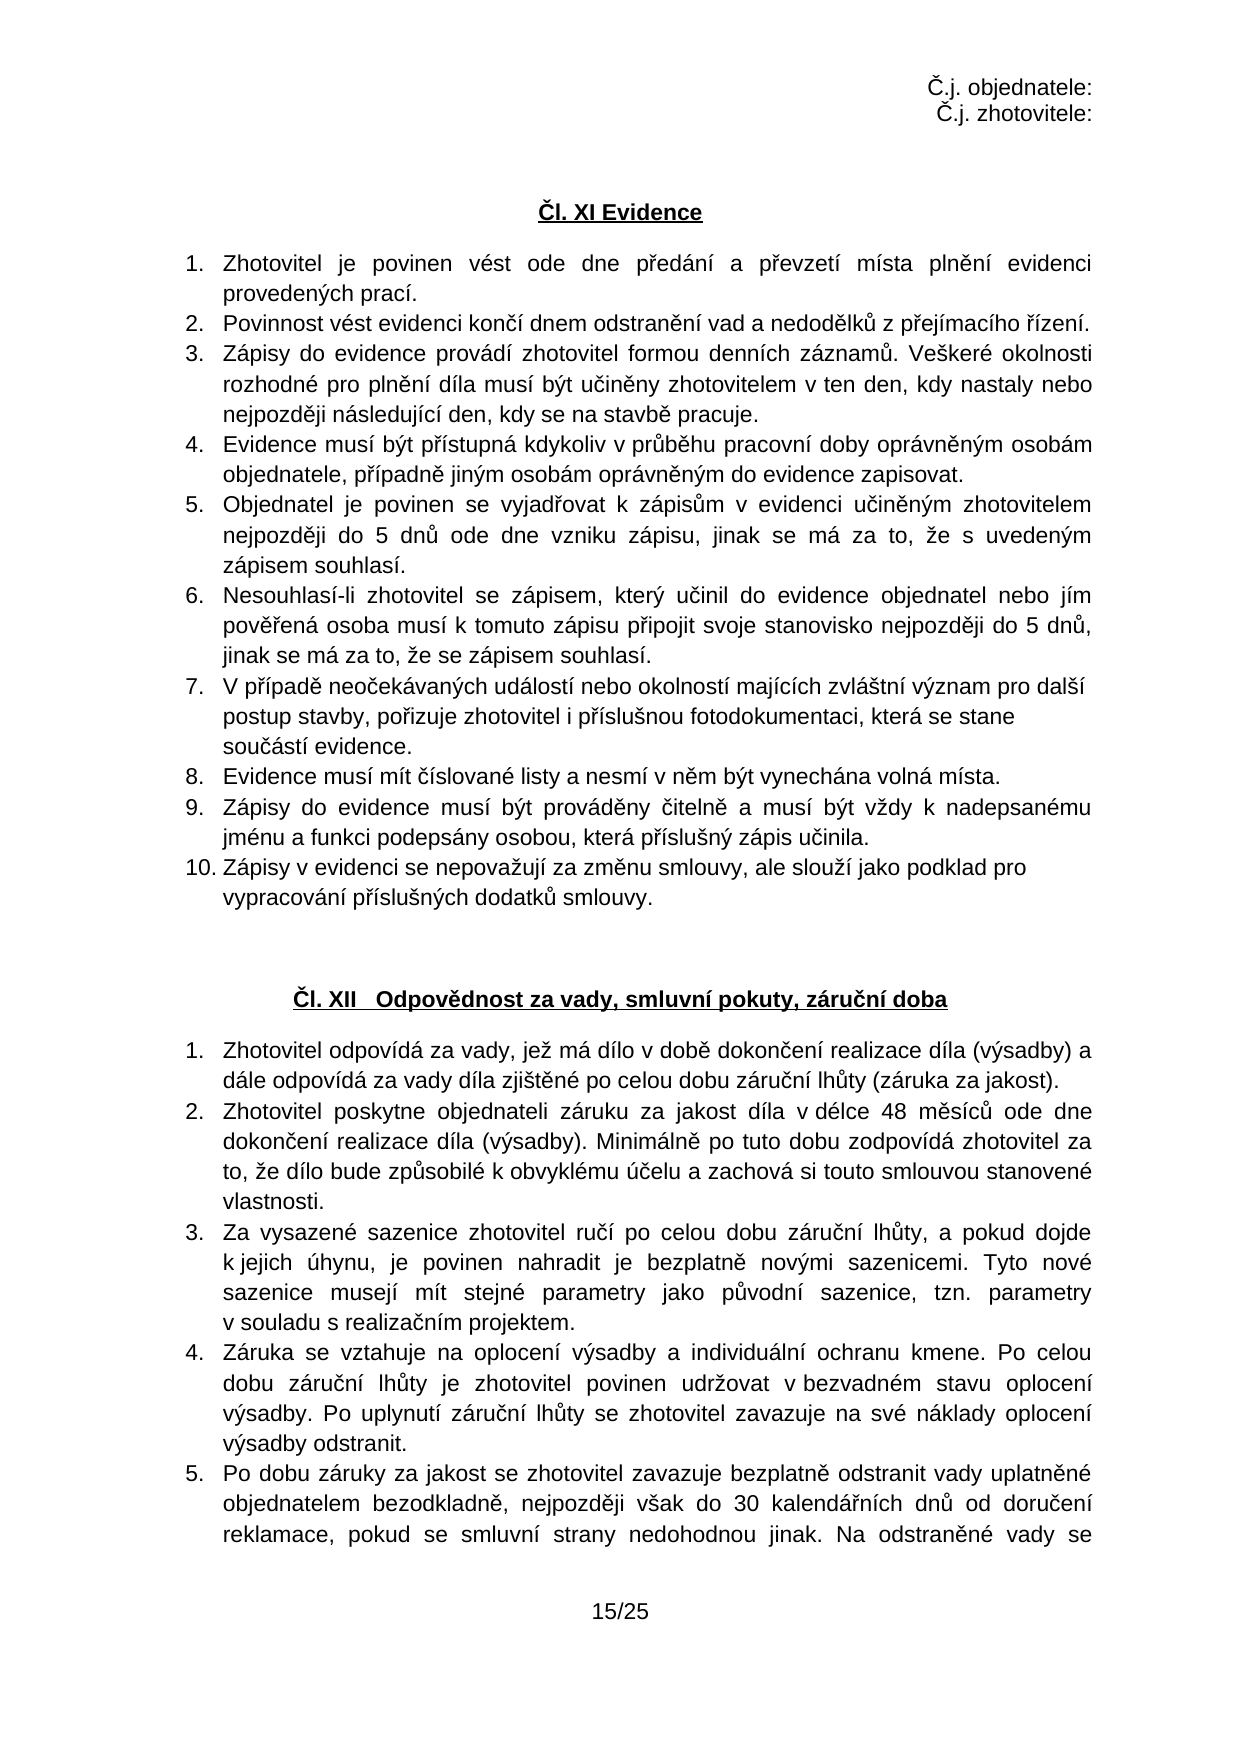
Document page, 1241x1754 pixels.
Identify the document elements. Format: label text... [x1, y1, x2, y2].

list Objednatel je povinen se vyjadřovat k zápisům v evidenci učiněným zhotovitelem nejpozději do 5 dnů ode dne vzniku zápisu, jinak se má za to, že s uvedeným zápisem souhlasí. [185, 491, 1093, 578]
list Evidence musí být přístupná kdykoliv v průběhu pracovní doby oprávněným osobám objednatele, případně jiným osobám oprávněným do evidence zapisovat. [185, 431, 1093, 487]
list Zhotovitel poskytne objednateli záruku za jakost díla v délce 48 měsíců ode dne dokončení realizace díla (výsadby). Minimálně po tuto dobu zodpovídá zhotovitel za to, že dílo bude způsobilé k obvyklému účelu a zachová si touto smlouvou stanovené vlastnosti. [185, 1098, 1093, 1214]
list Zápisy v evidenci se nepovažují za změnu smlouvy, ale slouží jako podklad pro vypracování příslušných dodatků smlouvy. [185, 854, 1093, 910]
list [185, 1460, 1093, 1547]
list Zápisy do evidence provádí zhotovitel formou denních záznamů. Veškeré okolnosti rozhodné pro plnění díla musí být učiněny zhotovitelem v ten den, kdy nastaly nebo nejpozději následující den, kdy se na stavbě pracuje. [185, 340, 1093, 427]
list V případě neočekávaných událostí nebo okolností majících zvláštní význam pro další postup stavby, pořizuje zhotovitel i příslušnou fotodokumentaci, která se stane součástí evidence. [185, 673, 1093, 759]
list Nesouhlasí-li zhotovitel se zápisem, který učinil do evidence objednatel nebo jím pověřená osoba musí k tomuto zápisu připojit svoje stanovisko nejpozději do 5 dnů, jinak se má za to, že se zápisem souhlasí. [185, 582, 1093, 669]
list Za vysazené sazenice zhotovitel ručí po celou dobu záruční lhůty, a pokud dojde k jejich úhynu, je povinen nahradit je bezplatně novými sazenicemi. Tyto nové sazenice musejí mít stejné parametry jako původní sazenice, tzn. parametry v souladu s realizačním projektem. [185, 1218, 1093, 1335]
list Povinnost vést evidenci končí dnem odstranění vad a nedodělků z přejímacího řízení. [185, 310, 1093, 336]
list Zápisy do evidence musí být prováděny čitelně a musí být vždy k nadepsanému jménu a funkci podepsány osobou, která příslušný zápis učinila. [185, 793, 1093, 850]
list Zhotovitel odpovídá za vady, jež má dílo v době dokončení realizace díla (výsadby) a dále odpovídá za vady díla zjištěné po celou dobu záruční lhůty (záruka za jakost). [185, 1037, 1093, 1094]
text Čl. XI Evidence [148, 199, 1093, 225]
text Čl. XII Odpovědnost za vady, smluvní pokuty, záruční doba [148, 986, 1093, 1012]
list Evidence musí mít číslované listy a nesmí v něm být vynechána volná místa. [185, 763, 1093, 789]
list Zhotovitel je povinen vést ode dne předání a převzetí místa plnění evidenci provedených prací. [185, 250, 1093, 306]
list Záruka se vztahuje na oplocení výsadby a individuální ochranu kmene. Po celou dobu záruční lhůty je zhotovitel povinen udržovat v bezvadném stavu oplocení výsadby. Po uplynutí záruční lhůty se zhotovitel zavazuje na své náklady oplocení výsadby odstranit. [185, 1339, 1093, 1456]
